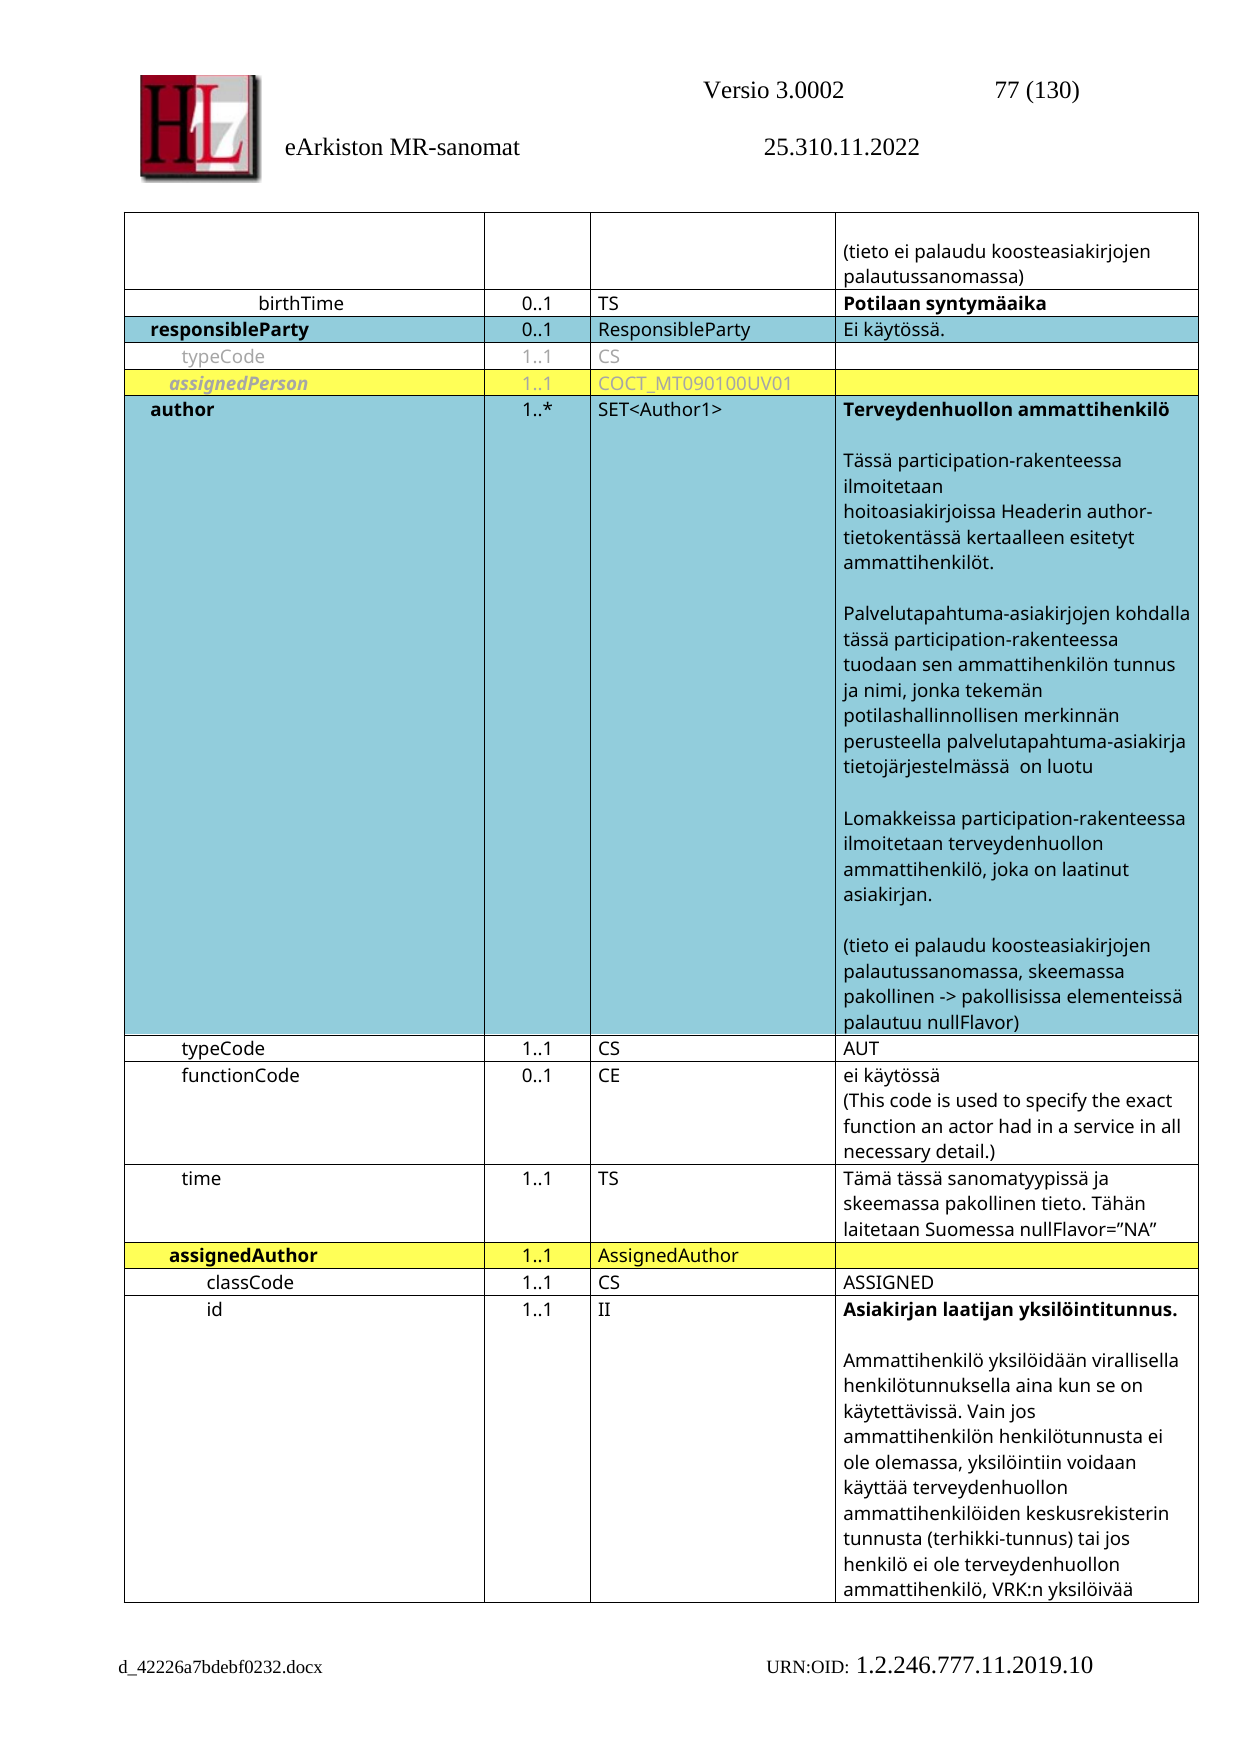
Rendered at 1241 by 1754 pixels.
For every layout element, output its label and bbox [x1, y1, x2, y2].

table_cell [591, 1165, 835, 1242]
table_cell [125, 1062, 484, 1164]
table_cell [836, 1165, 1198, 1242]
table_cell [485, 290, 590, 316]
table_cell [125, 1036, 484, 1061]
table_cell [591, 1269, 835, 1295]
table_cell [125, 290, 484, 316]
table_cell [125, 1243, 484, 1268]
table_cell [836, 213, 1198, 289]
picture [140, 75, 263, 183]
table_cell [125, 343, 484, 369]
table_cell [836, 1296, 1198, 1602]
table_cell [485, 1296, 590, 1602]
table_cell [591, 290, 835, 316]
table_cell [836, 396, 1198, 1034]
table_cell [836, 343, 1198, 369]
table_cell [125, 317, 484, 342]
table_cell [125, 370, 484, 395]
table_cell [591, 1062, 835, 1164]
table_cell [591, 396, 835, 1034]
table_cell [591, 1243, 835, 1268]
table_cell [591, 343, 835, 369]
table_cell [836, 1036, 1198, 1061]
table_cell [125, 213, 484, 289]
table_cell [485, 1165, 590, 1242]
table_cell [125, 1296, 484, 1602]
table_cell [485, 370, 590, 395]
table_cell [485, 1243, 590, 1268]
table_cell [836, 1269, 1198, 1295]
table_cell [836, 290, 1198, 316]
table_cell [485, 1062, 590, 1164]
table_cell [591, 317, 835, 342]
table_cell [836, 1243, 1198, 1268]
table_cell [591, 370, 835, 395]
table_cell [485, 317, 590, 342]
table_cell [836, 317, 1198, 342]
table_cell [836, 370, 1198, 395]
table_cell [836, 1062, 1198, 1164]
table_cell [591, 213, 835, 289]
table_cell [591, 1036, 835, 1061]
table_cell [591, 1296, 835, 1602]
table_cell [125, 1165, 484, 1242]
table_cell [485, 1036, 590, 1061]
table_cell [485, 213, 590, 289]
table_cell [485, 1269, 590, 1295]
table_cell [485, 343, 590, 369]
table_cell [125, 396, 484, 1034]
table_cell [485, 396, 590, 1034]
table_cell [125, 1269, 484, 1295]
